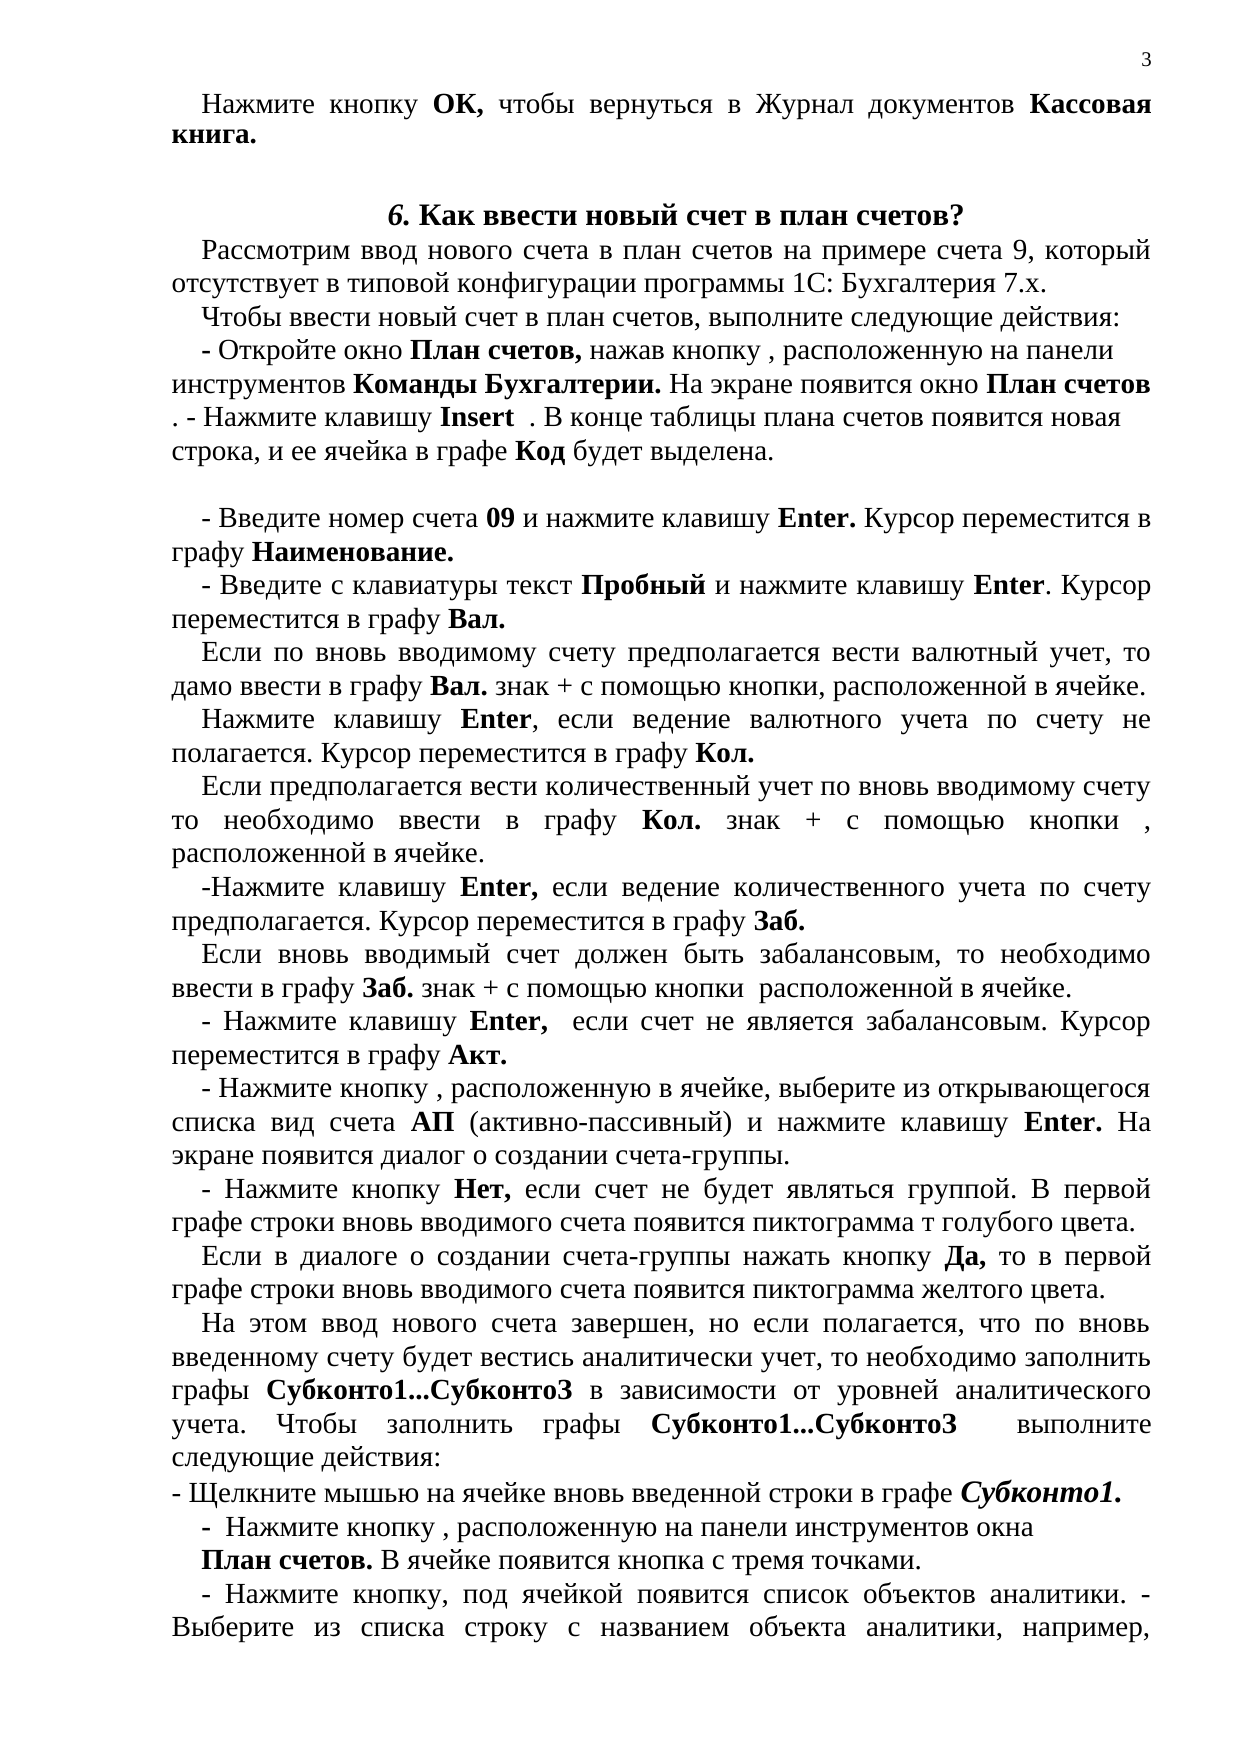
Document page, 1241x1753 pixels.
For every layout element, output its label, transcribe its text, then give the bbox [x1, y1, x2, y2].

text - Откройте окно План счетов, нажав кнопку , расположенную на панели инструментов Команды Бухгалтерии. На экране появится окно План счетов . - Нажмите клавишу Insert . В конце таблицы плана счетов появится новая строка, и ее ячейка в графе Код будет выделена. [171, 332, 1152, 467]
text - Щелкните мышью на ячейке вновь введенной строки в графе Субконто1. [171, 1473, 1152, 1509]
text План счетов. В ячейке появится кнопка с тремя точками. [171, 1542, 1152, 1576]
text Если вновь вводимый счет должен быть забалансовым, то необходимо ввести в графу Заб. знак + с помощью кнопки расположенной в ячейке. [171, 936, 1152, 1003]
text - Нажмите кнопку Нет, если счет не будет являться группой. В первой графе строки вновь вводимого счета появится пиктограмма т голубого цвета. [171, 1171, 1152, 1238]
text - Введите номер счета 09 и нажмите клавишу Enter. Курсор переместится в графу Наименование. [171, 500, 1152, 567]
text Если по вновь вводимому счету предполагается вести валютный учет, то дамо ввести в графу Вал. знак + с помощью кнопки, расположенной в ячейке. [171, 634, 1152, 701]
text Нажмите клавишу Enter, если ведение валютного учета по счету не полагается. Курсор переместится в графу Кол. [171, 701, 1152, 768]
text - Введите с клавиатуры текст Пробный и нажмите клавишу Enter. Курсор переместится в графу Вал. [171, 567, 1152, 634]
text Если в диалоге о создании счета-группы нажать кнопку Да, то в первой графе строки вновь вводимого счета появится пиктограмма желтого цвета. [171, 1238, 1152, 1305]
text - Нажмите клавишу Enter, если счет не является забалансовым. Курсор переместится в графу Акт. [171, 1003, 1152, 1070]
text - Нажмите кнопку , расположенную в ячейке, выберите из открывающегося списка вид счета АП (активно-пассивный) и нажмите клавишу Enter. На экране появится диалог о создании счета-группы. [171, 1070, 1152, 1171]
text Чтобы ввести новый счет в план счетов, выполните следующие действия: [171, 299, 1152, 332]
text Нажмите кнопку ОК, чтобы вернуться в Журнал документов Кассовая книга. [171, 89, 1152, 150]
text 6. Как ввести новый счет в план счетов? [171, 196, 1152, 232]
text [171, 1576, 1152, 1643]
text Если предполагается вести количественный учет по вновь вводимому счету то необходимо ввести в графу Кол. знак + с помощью кнопки , расположенной в ячейке. [171, 768, 1152, 869]
text Рассмотрим ввод нового счета в план счетов на примере счета 9, который отсутствует в типовой конфигурации программы 1С: Бухгалтерия 7.х. [171, 232, 1152, 299]
text На этом ввод нового счета завершен, но если полагается, что по вновь введенному счету будет вестись аналитически учет, то необходимо заполнить графы Субконто1...СубконтоЗ в зависимости от уровней аналитического учета. Чтобы заполнить графы Субконто1...СубконтоЗ выполните следующие действия: [171, 1305, 1152, 1473]
text -Нажмите клавишу Enter, если ведение количественного учета по счету предполагается. Курсор переместится в графу Заб. [171, 869, 1152, 936]
text - Нажмите кнопку , расположенную на панели инструментов окна [171, 1509, 1152, 1542]
